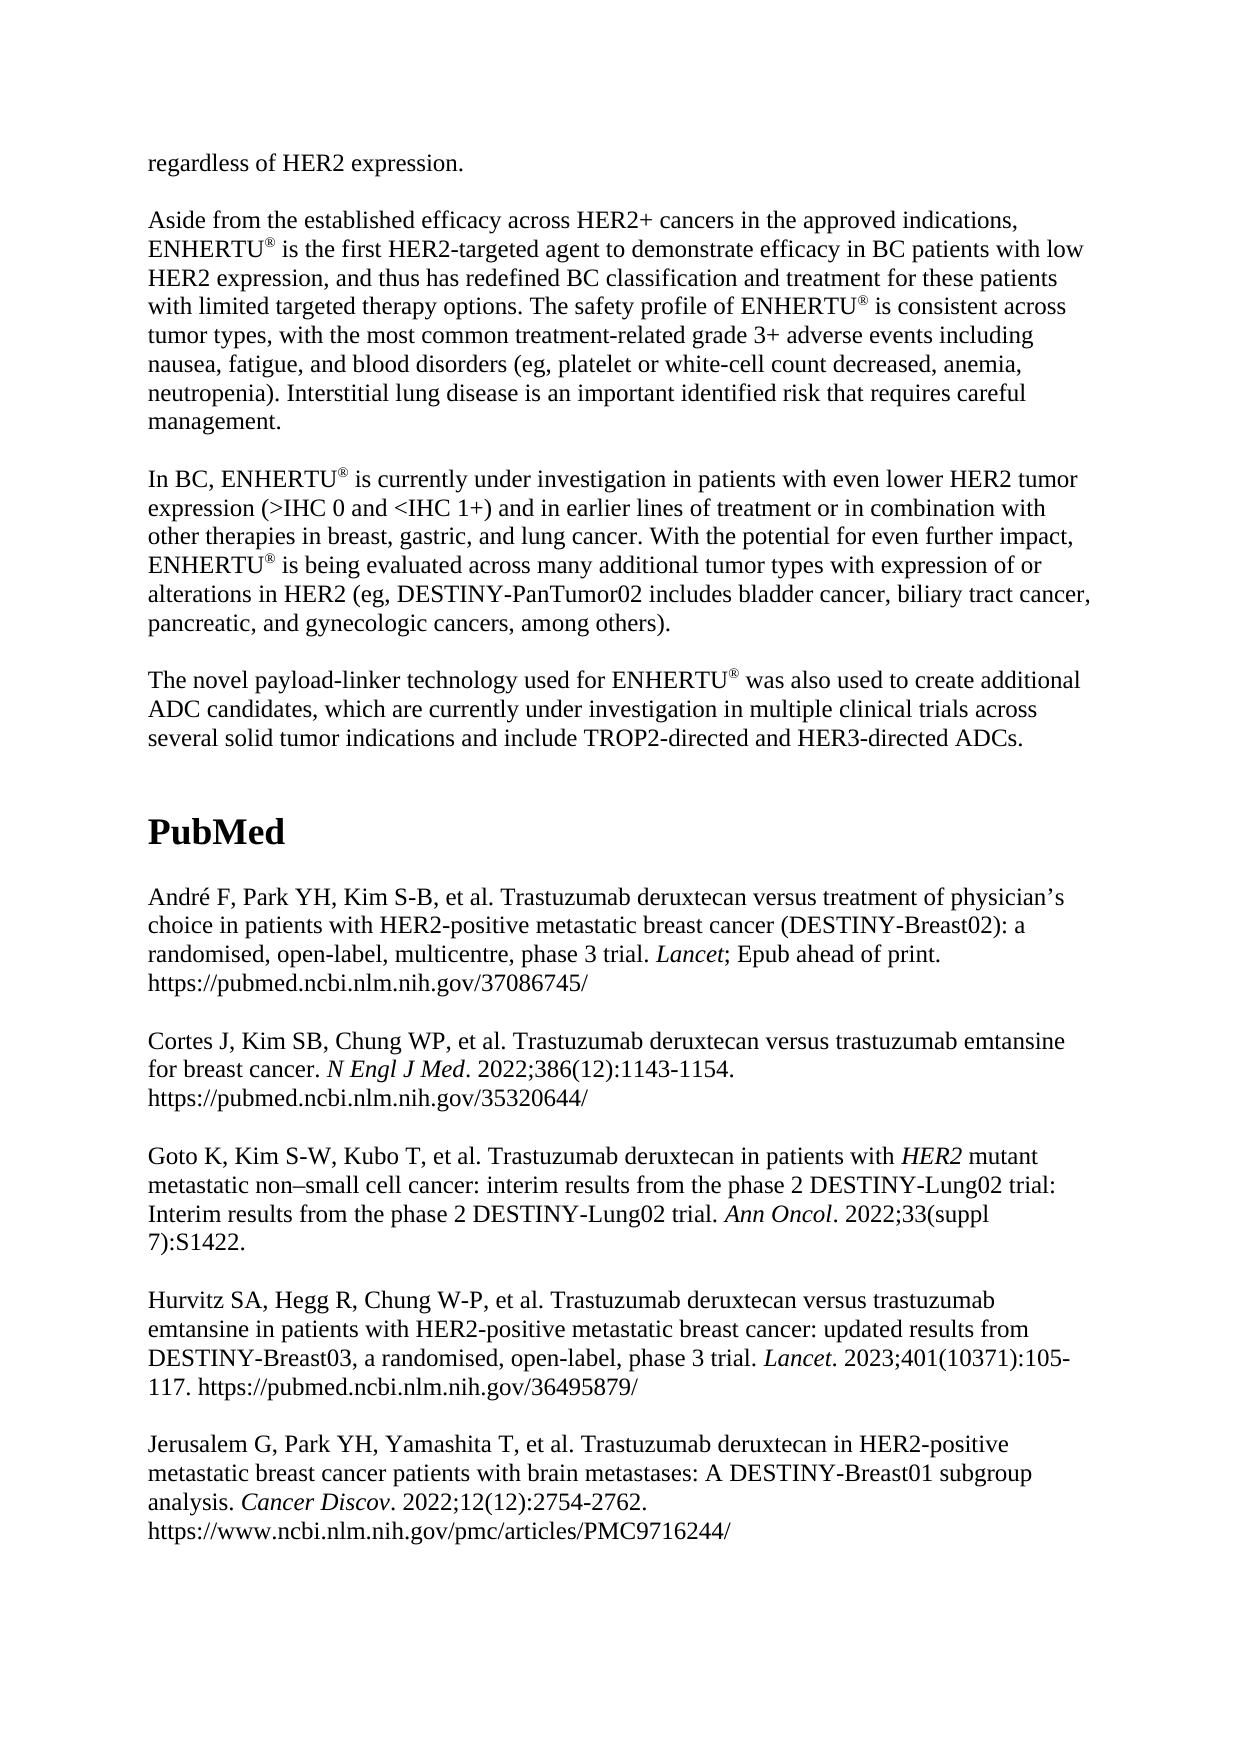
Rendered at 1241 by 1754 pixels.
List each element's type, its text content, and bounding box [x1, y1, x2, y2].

text Hurvitz SA, Hegg R, Chung W-P, et al. Trastuzumab deruxtecan versus trastuzumab emtansine in patients with HER2-positive metastatic breast cancer: updated results from DESTINY-Breast03, a randomised, open-label, phase 3 trial. Lancet. 2023;401(10371):105-117. https://pubmed.ncbi.nlm.nih.gov/36495879/ [148, 1285, 1093, 1400]
text Goto K, Kim S-W, Kubo T, et al. Trastuzumab deruxtecan in patients with HER2 mutant metastatic non–small cell cancer: interim results from the phase 2 DESTINY-Lung02 trial: Interim results from the phase 2 DESTINY-Lung02 trial. Ann Oncol. 2022;33(suppl 7):S1422. [148, 1141, 1093, 1256]
text Cortes J, Kim SB, Chung WP, et al. Trastuzumab deruxtecan versus trastuzumab emtansine for breast cancer. N Engl J Med. 2022;386(12):1143-1154. https://pubmed.ncbi.nlm.nih.gov/35320644/ [148, 1026, 1093, 1112]
text In BC, ENHERTU® is currently under investigation in patients with even lower HER2 tumor expression (>IHC 0 and <IHC 1+) and in earlier lines of treatment or in combination with other therapies in breast, gastric, and lung cancer. With the potential for even further impact, ENHERTU® is being evaluated across many additional tumor types with expression of or alterations in HER2 (eg, DESTINY-PanTumor02 includes bladder cancer, biliary tract cancer, pancreatic, and gynecologic cancers, among others). [148, 464, 1093, 636]
text André F, Park YH, Kim S-B, et al. Trastuzumab deruxtecan versus treatment of physician’s choice in patients with HER2-positive metastatic breast cancer (DESTINY-Breast02): a randomised, open-label, multicentre, phase 3 trial. Lancet; Epub ahead of print. https://pubmed.ncbi.nlm.nih.gov/37086745/ [148, 882, 1093, 997]
text The novel payload-linker technology used for ENHERTU® was also used to create additional ADC candidates, which are currently under investigation in multiple clinical trials across several solid tumor indications and include TROP2-directed and HER3-directed ADCs. [148, 665, 1093, 751]
text Jerusalem G, Park YH, Yamashita T, et al. Trastuzumab deruxtecan in HER2-positive metastatic breast cancer patients with brain metastases: A DESTINY-Breast01 subgroup analysis. Cancer Discov. 2022;12(12):2754-2762. https://www.ncbi.nlm.nih.gov/pmc/articles/PMC9716244/ [148, 1429, 1093, 1544]
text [148, 148, 1093, 435]
subtitle PubMed [148, 809, 1093, 852]
